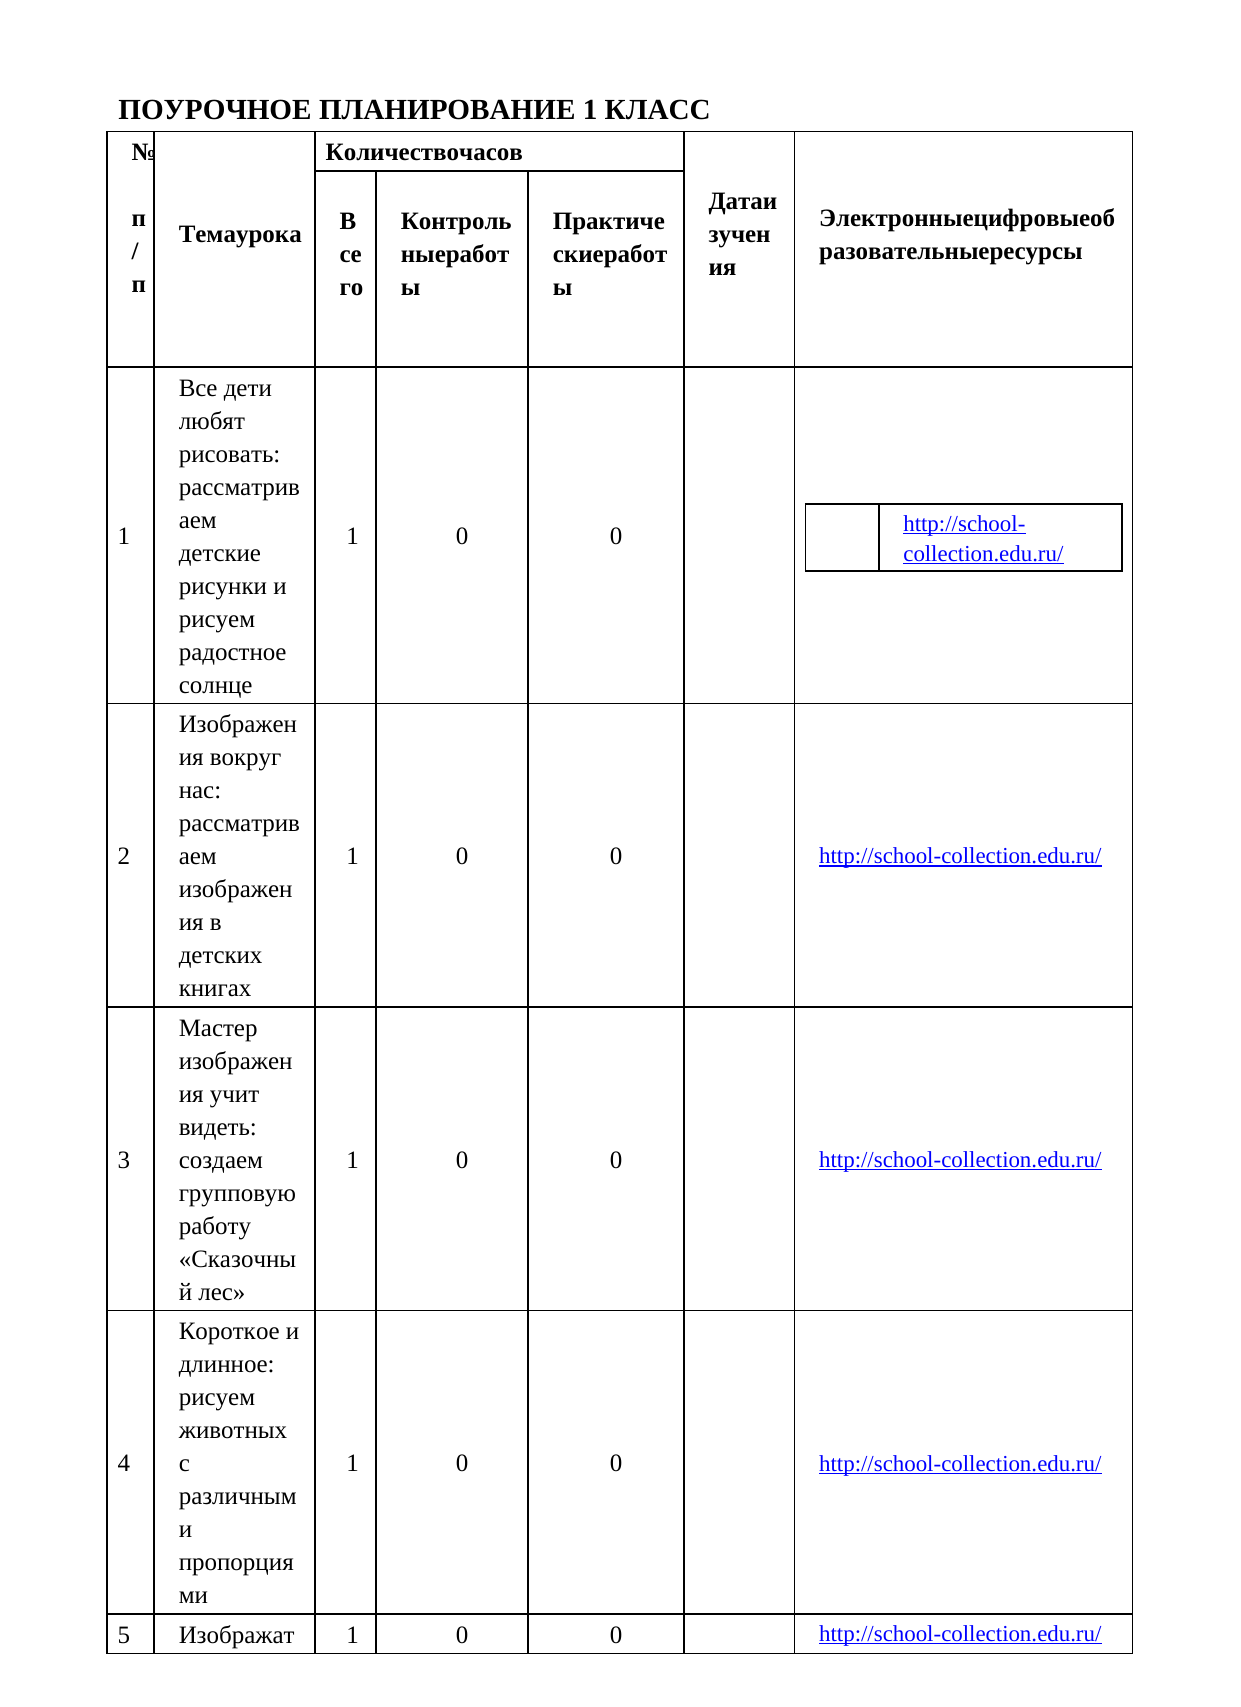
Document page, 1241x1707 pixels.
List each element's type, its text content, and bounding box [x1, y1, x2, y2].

table_cell 0 [377, 704, 527, 1006]
table_cell [685, 704, 794, 1006]
table_cell 1 [316, 1311, 375, 1613]
table_header Электронныецифровыеобразовательныересурсы [795, 132, 1132, 366]
table_cell 1 [316, 1008, 375, 1309]
text ПОУРОЧНОЕ ПЛАНИРОВАНИЕ 1 КЛАСС [118, 92, 1122, 126]
table_cell Короткое и длинное: рисуем животных с различными пропорциями [155, 1311, 314, 1613]
table_cell 0 [377, 368, 527, 702]
table_cell [795, 368, 1132, 702]
table_cell 0 [529, 704, 683, 1006]
table_cell 0 [529, 368, 683, 702]
table_header Количествочасов [316, 132, 683, 170]
table_header № п/п [108, 132, 153, 366]
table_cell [795, 1311, 1132, 1613]
table_cell [685, 368, 794, 702]
table_cell 1 [316, 368, 375, 702]
table_cell [685, 1311, 794, 1613]
table_cell Контрольныеработы [377, 172, 527, 366]
table_cell 1 [108, 368, 153, 702]
table_cell 0 [377, 1008, 527, 1309]
table_cell 1 [316, 704, 375, 1006]
table_cell 0 [377, 1615, 527, 1652]
table_header Датаизучения [685, 132, 794, 366]
table_cell http://school-collection.edu.ru/ [795, 704, 1132, 1006]
table_cell 2 [108, 704, 153, 1006]
table_cell [685, 1008, 794, 1309]
table_cell 0 [529, 1008, 683, 1309]
table_cell 3 [108, 1008, 153, 1309]
table_cell http://school-collection.edu.ru/ [795, 1008, 1132, 1309]
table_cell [795, 1615, 1132, 1652]
table_cell Практическиеработы [529, 172, 683, 366]
table_cell Всего [316, 172, 375, 366]
table_cell 0 [377, 1311, 527, 1613]
table_cell 5 [108, 1615, 153, 1652]
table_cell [155, 1615, 314, 1652]
table_cell 4 [108, 1311, 153, 1613]
table_cell Мастер изображения учит видеть: создаем групповую работу «Сказочный лес» [155, 1008, 314, 1309]
table_cell 0 [529, 1615, 683, 1652]
table_header Темаурока [155, 132, 314, 366]
table_cell Изображения вокруг нас: рассматриваем изображения в детских книгах [155, 704, 314, 1006]
table_cell 1 [316, 1615, 375, 1652]
table_cell 0 [529, 1311, 683, 1613]
table_cell Все дети любят рисовать: рассматриваем детские рисунки и рисуем радостное солнце [155, 368, 314, 702]
table_cell [685, 1615, 794, 1652]
